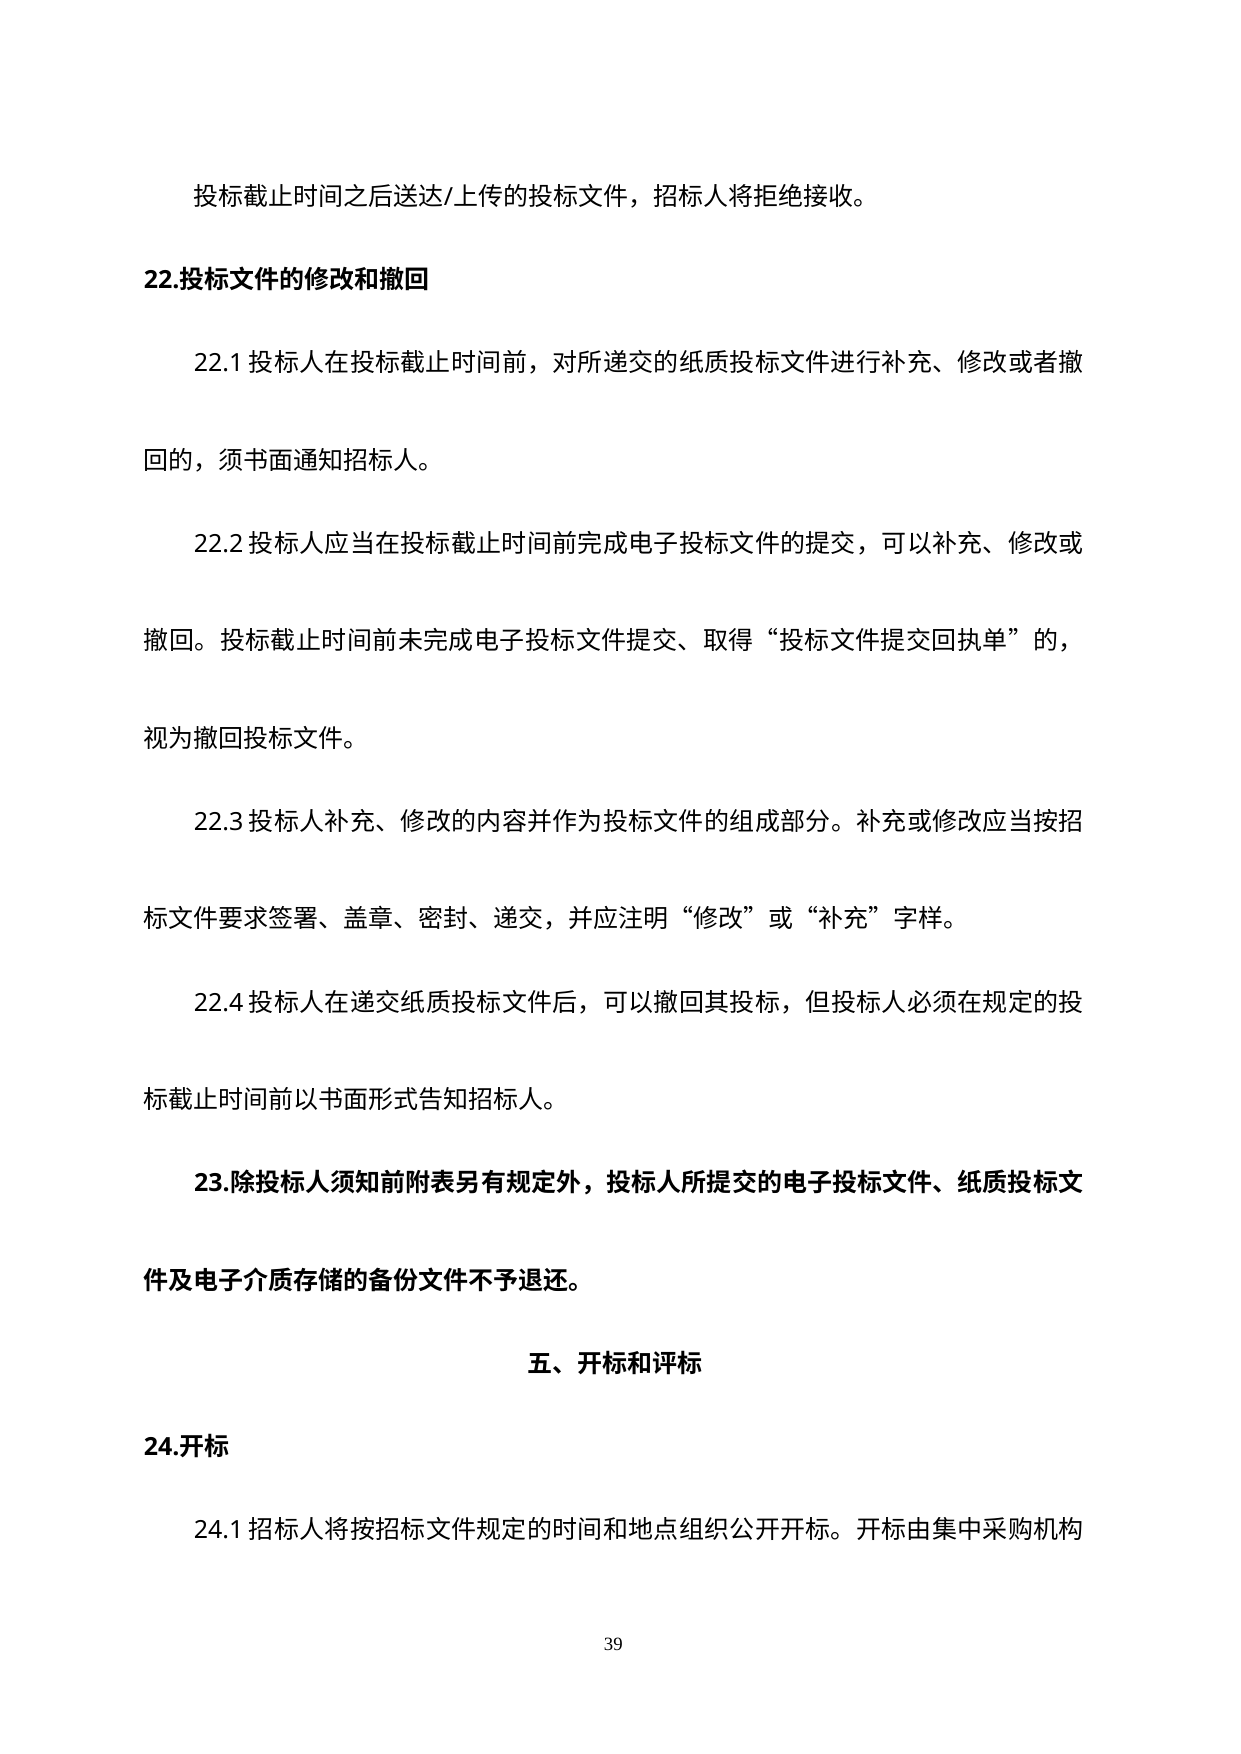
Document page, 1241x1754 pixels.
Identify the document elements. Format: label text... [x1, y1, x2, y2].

text 22.2投标人应当在投标截止时间前完成电子投标文件的提交，可以补充、修改或撤回。投标截止时间前未完成电子投标文件提交、取得“投标文件提交回执单”的，视为撤回投标文件。 [144, 509, 1085, 769]
text 22.4投标人在递交纸质投标文件后，可以撤回其投标，但投标人必须在规定的投标截止时间前以书面形式告知招标人。 [144, 968, 1085, 1130]
text 五、开标和评标 [144, 1329, 1085, 1394]
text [144, 1495, 1085, 1560]
text 24.开标 [144, 1412, 1085, 1477]
text 22.3投标人补充、修改的内容并作为投标文件的组成部分。补充或修改应当按招标文件要求签署、盖章、密封、递交，并应注明“修改”或“补充”字样。 [144, 787, 1085, 949]
text 22.投标文件的修改和撤回 [144, 245, 1085, 310]
text 23.除投标人须知前附表另有规定外，投标人所提交的电子投标文件、纸质投标文件及电子介质存储的备份文件不予退还。 [144, 1148, 1085, 1311]
text 22.1投标人在投标截止时间前，对所递交的纸质投标文件进行补充、修改或者撤 回的，须书面通知招标人。 [144, 328, 1085, 491]
text 投标截止时间之后送达/上传的投标文件，招标人将拒绝接收。 [144, 162, 1085, 227]
